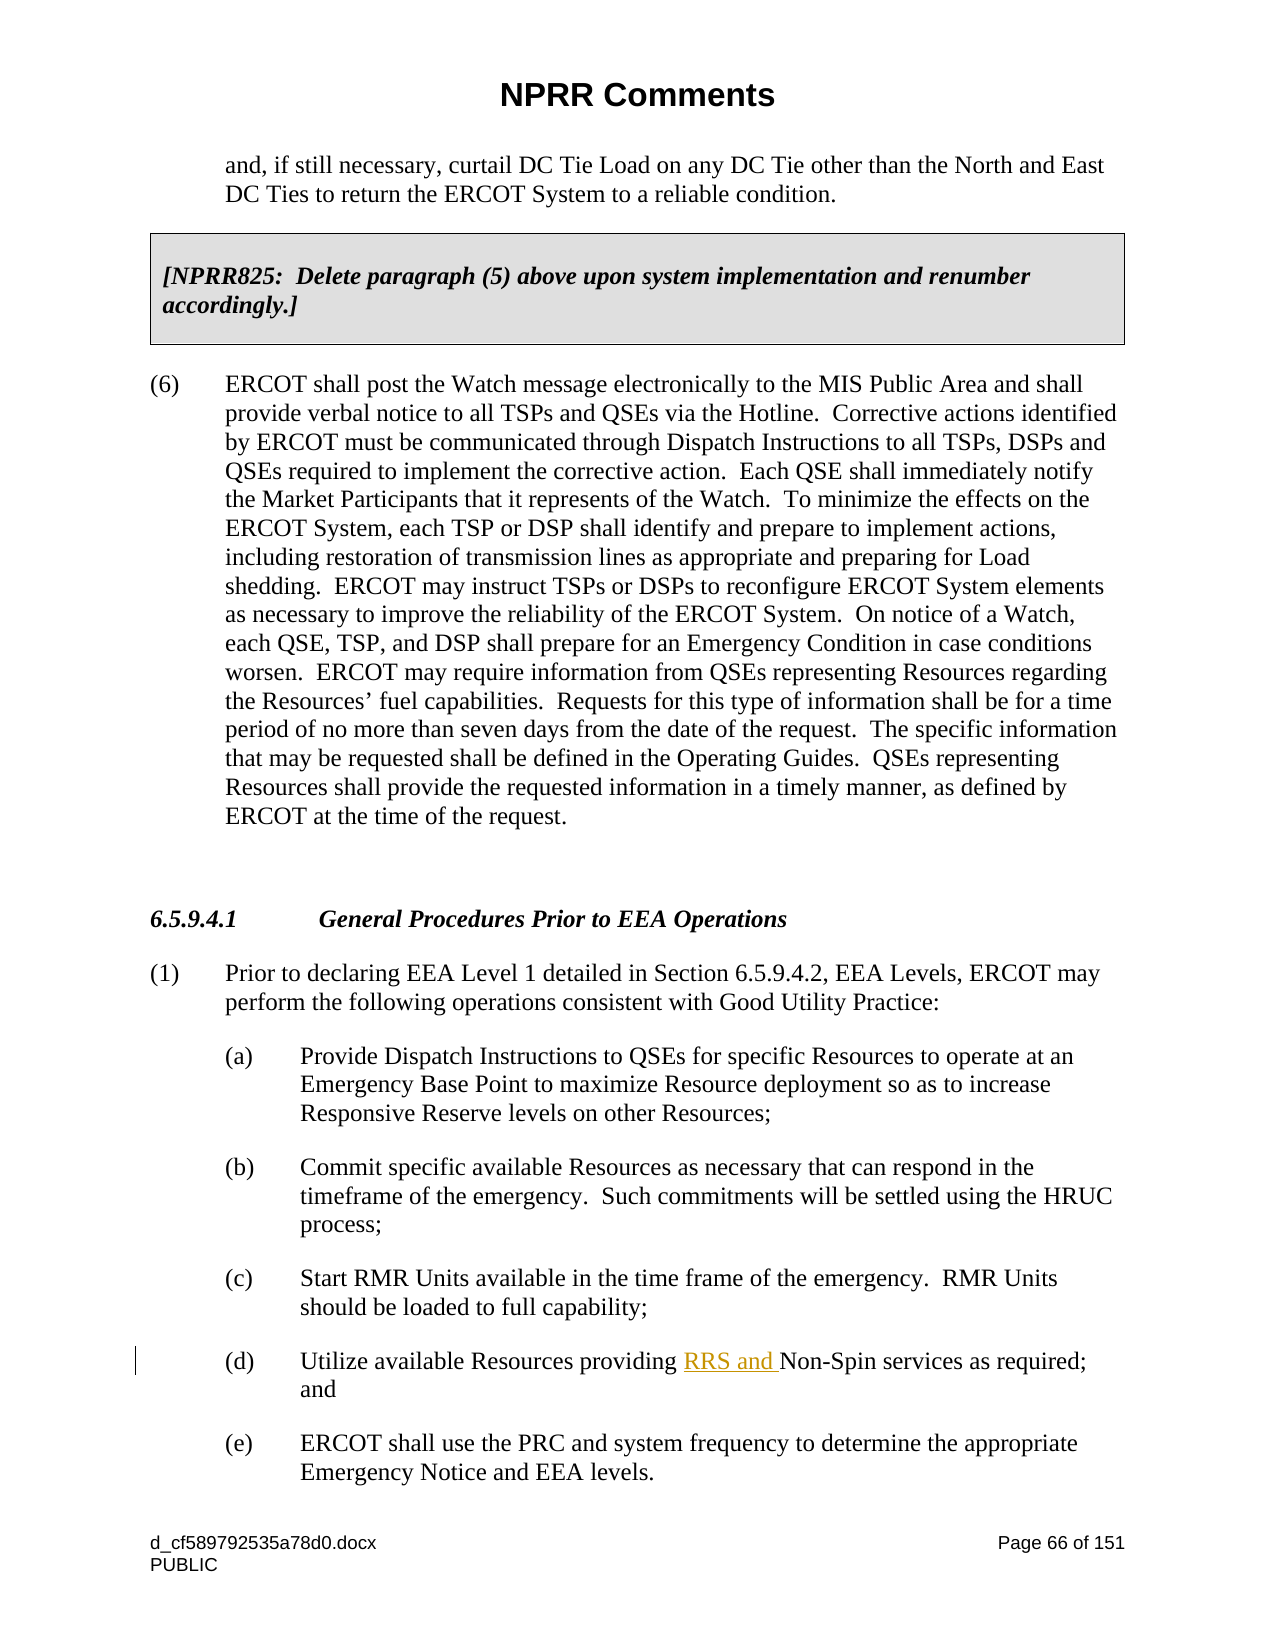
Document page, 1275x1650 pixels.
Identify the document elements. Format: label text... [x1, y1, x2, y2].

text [150, 150, 1125, 207]
text (b) Commit specific available Resources as necessary that can respond in the timeframe of the emergency. Such commitments will be settled using the HRUC process; [225, 1152, 1125, 1238]
table_header [NPRR825: Delete paragraph (5) above upon system implementation and renumber accordingly.] [151, 234, 1124, 343]
text (c) Start RMR Units available in the time frame of the emergency. RMR Units should be loaded to full capability; [225, 1263, 1125, 1321]
text (a) Provide Dispatch Instructions to QSEs for specific Resources to operate at an Emergency Base Point to maximize Resource deployment so as to increase Responsive Reserve levels on other Resources; [225, 1041, 1125, 1127]
text (e) ERCOT shall use the PRC and system frequency to determine the appropriate Emergency Notice and EEA levels. [225, 1428, 1125, 1486]
text (6) ERCOT shall post the Watch message electronically to the MIS Public Area and shall provide verbal notice to all TSPs and QSEs via the Hotline. Corrective actions identified by ERCOT must be communicated through Dispatch Instructions to all TSPs, DSPs and QSEs required to implement the corrective action. Each QSE shall immediately notify the Market Participants that it represents of the Watch. To minimize the effects on the ERCOT System, each TSP or DSP shall identify and prepare to implement actions, including restoration of transmission lines as appropriate and preparing for Load shedding. ERCOT may instruct TSPs or DSPs to reconfigure ERCOT System elements as necessary to improve the reliability of the ERCOT System. On notice of a Watch, each QSE, TSP, and DSP shall prepare for an Emergency Condition in case conditions worsen. ERCOT may require information from QSEs representing Resources regarding the Resources’ fuel capabilities. Requests for this type of information shall be for a time period of no more than seven days from the date of the request. The specific information that may be requested shall be defined in the Operating Guides. QSEs representing Resources shall provide the requested information in a timely manner, as defined by ERCOT at the time of the request. [150, 369, 1125, 829]
text 6.5.9.4.1 General Procedures Prior to EEA Operations [150, 904, 1125, 933]
text (d) Utilize available Resources providing Non-Spin services as required; and [225, 1346, 1125, 1403]
text (1) Prior to declaring EEA Level 1 detailed in Section 6.5.9.4.2, EEA Levels, ERCOT may perform the following operations consistent with Good Utility Practice: [150, 958, 1125, 1016]
